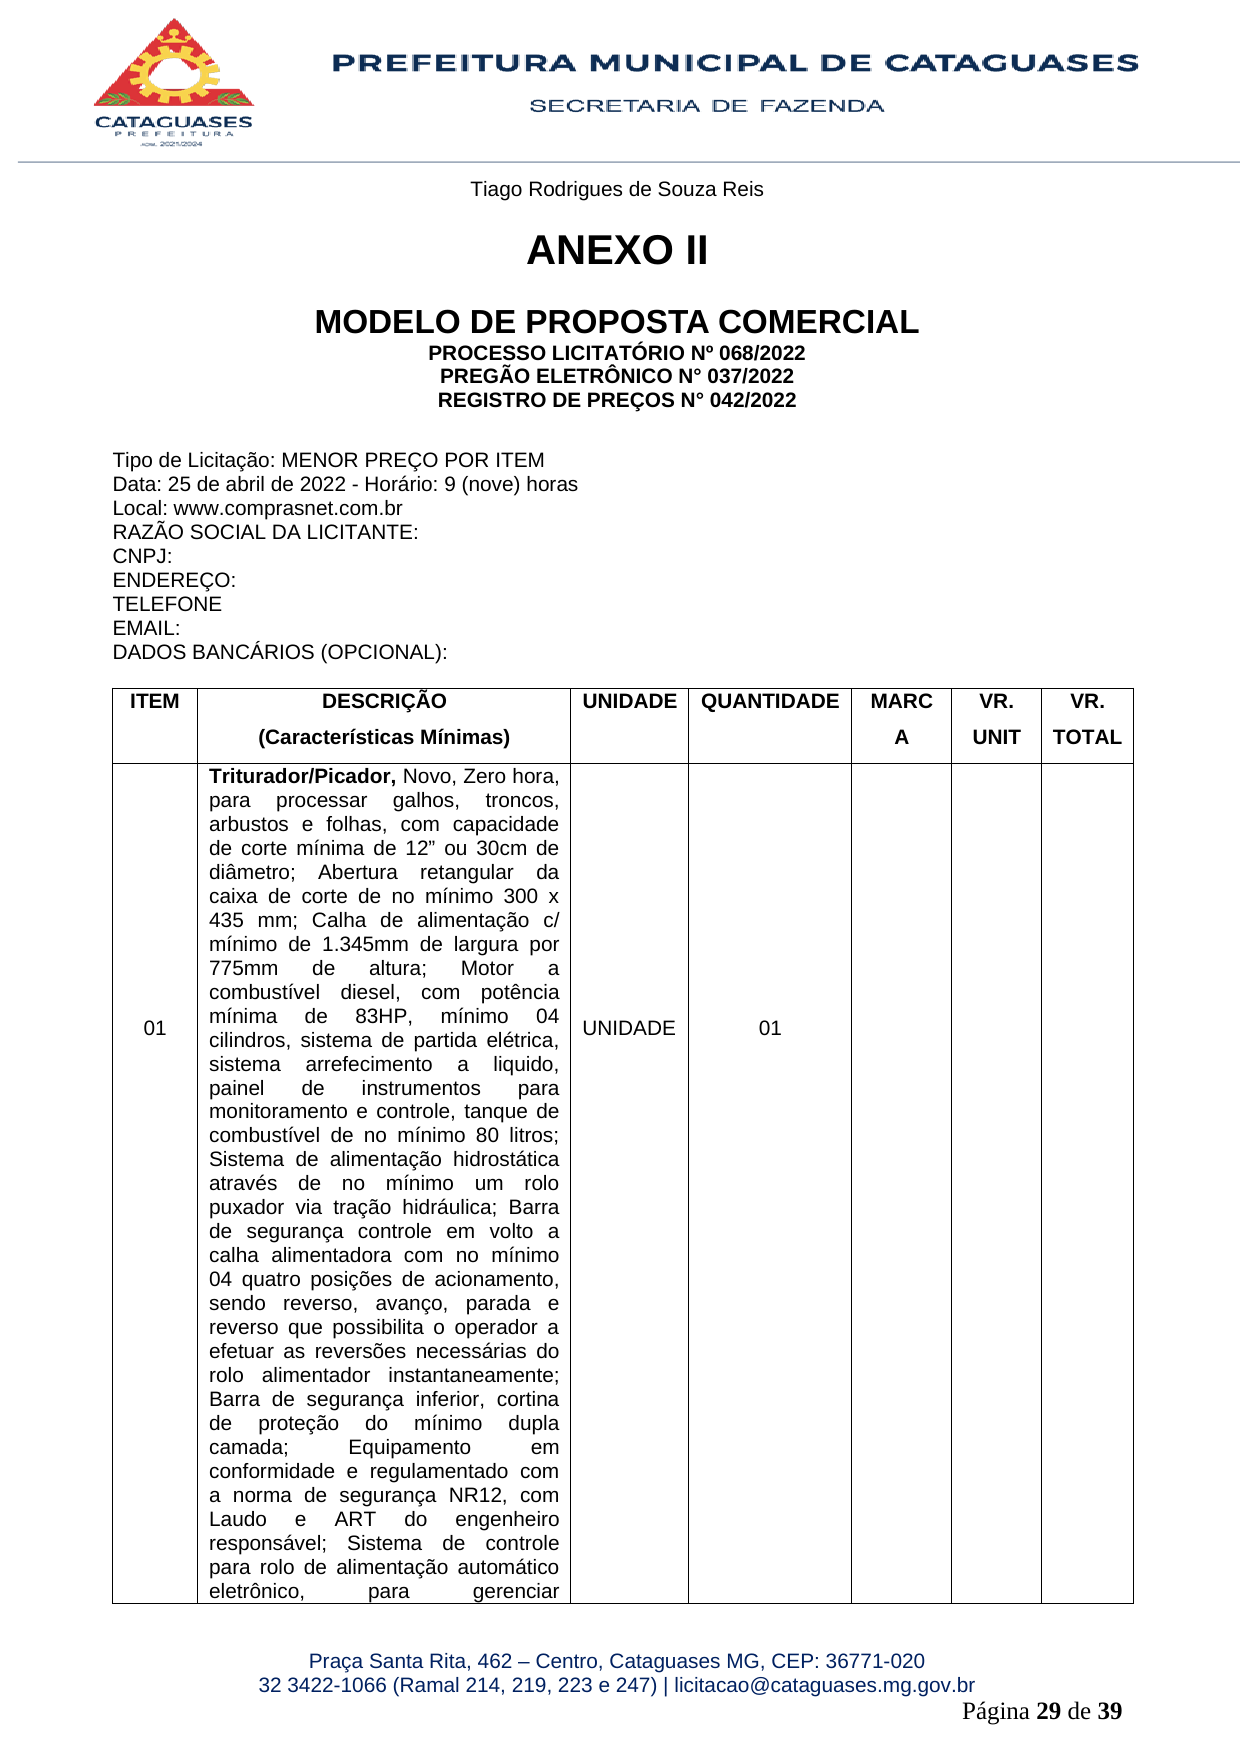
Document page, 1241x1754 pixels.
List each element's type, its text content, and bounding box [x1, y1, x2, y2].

table_cell [852, 764, 951, 1602]
text Local: www.comprasnet.com.br [112, 496, 1122, 520]
text REGISTRO DE PREÇOS N° 042/2022 [112, 388, 1122, 412]
subtitle MODELO DE PROPOSTA COMERCIAL [112, 302, 1122, 340]
text PROCESSO LICITATÓRIO Nº 068/2022 [112, 340, 1122, 364]
table_cell 01 [689, 764, 851, 1602]
text ANEXO II [112, 225, 1122, 273]
table_cell 01 [113, 764, 197, 1602]
text Data: 25 de abril de 2022 - Horário: 9 (nove) horas [112, 472, 1122, 496]
table_header VR. TOTAL [1042, 689, 1133, 763]
text EMAIL: [112, 616, 1122, 640]
table_cell UNIDADE [571, 764, 688, 1602]
table_cell [952, 764, 1041, 1602]
text ENDEREÇO: [112, 568, 1122, 592]
picture [17, 15, 1238, 163]
table_header ITEM [113, 689, 197, 763]
table_header VR. UNIT [952, 689, 1041, 763]
text CNPJ: [112, 544, 1122, 568]
table_header DESCRIÇÃO (Características Mínimas) [198, 689, 570, 763]
text TELEFONE [112, 592, 1122, 616]
text Tipo de Licitação: MENOR PREÇO POR ITEM [112, 448, 1122, 472]
table_header UNIDADE [571, 689, 688, 763]
table_header MARCA [852, 689, 951, 763]
text PREGÃO ELETRÔNICO N° 037/2022 [112, 364, 1122, 388]
text RAZÃO SOCIAL DA LICITANTE: [112, 520, 1122, 544]
table_header QUANTIDADE [689, 689, 851, 763]
table_cell [1042, 764, 1133, 1602]
text Tiago Rodrigues de Souza Reis [112, 177, 1122, 201]
text DADOS BANCÁRIOS (OPCIONAL): [112, 640, 1122, 664]
